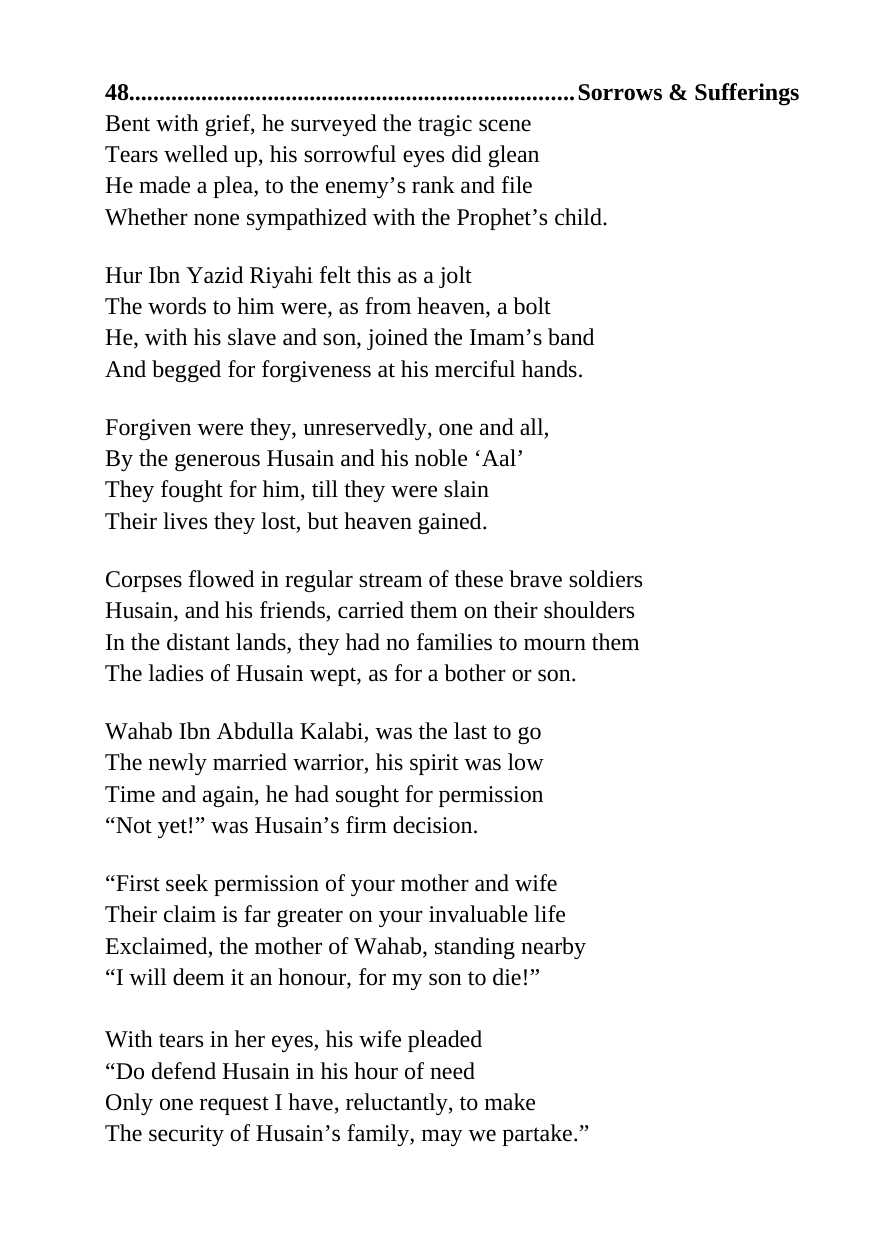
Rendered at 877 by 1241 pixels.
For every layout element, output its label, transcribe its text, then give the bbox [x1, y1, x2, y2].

text With tears in her eyes, his wife pleaded [105, 1023, 802, 1054]
text Forgiven were they, unreservedly, one and all, [105, 410, 802, 442]
text “First seek permission of your mother and wife [105, 867, 802, 898]
text Corpses flowed in regular stream of these brave soldiers [105, 562, 802, 594]
text In the distant lands, they had no families to mourn them [105, 625, 802, 656]
text The words to him were, as from heaven, a bolt [105, 289, 802, 321]
text “Not yet!” was Husain’s firm decision. [105, 808, 802, 839]
text He made a plea, to the enemy’s rank and file [105, 169, 802, 200]
text Husain, and his friends, carried them on their shoulders [105, 594, 802, 625]
text Time and again, he had sought for permission [105, 777, 802, 808]
text Tears welled up, his sorrowful eyes did glean [105, 137, 802, 169]
text The ladies of Husain wept, as for a bother or son. [105, 656, 802, 687]
text Their lives they lost, but heaven gained. [105, 504, 802, 535]
text Whether none sympathized with the Prophet’s child. [105, 200, 802, 231]
text “I will deem it an honour, for my son to die!” [105, 960, 802, 992]
text He, with his slave and son, joined the Imam’s band [105, 321, 802, 352]
text Hur Ibn Yazid Riyahi felt this as a jolt [105, 258, 802, 289]
text “Do defend Husain in his hour of need [105, 1054, 802, 1085]
text They fought for him, till they were slain [105, 473, 802, 504]
text Their claim is far greater on your invaluable life [105, 898, 802, 929]
text Exclaimed, the mother of Wahab, standing nearby [105, 929, 802, 960]
text Bent with grief, he surveyed the tragic scene [105, 106, 802, 137]
text The newly married warrior, his spirit was low [105, 746, 802, 777]
text Wahab Ibn Abdulla Kalabi, was the last to go [105, 714, 802, 746]
text By the generous Husain and his noble ‘Aal’ [105, 442, 802, 473]
text The security of Husain’s family, may we partake.” [105, 1117, 802, 1148]
text And begged for forgiveness at his merciful hands. [105, 352, 802, 383]
text Only one request I have, reluctantly, to make [105, 1085, 802, 1117]
